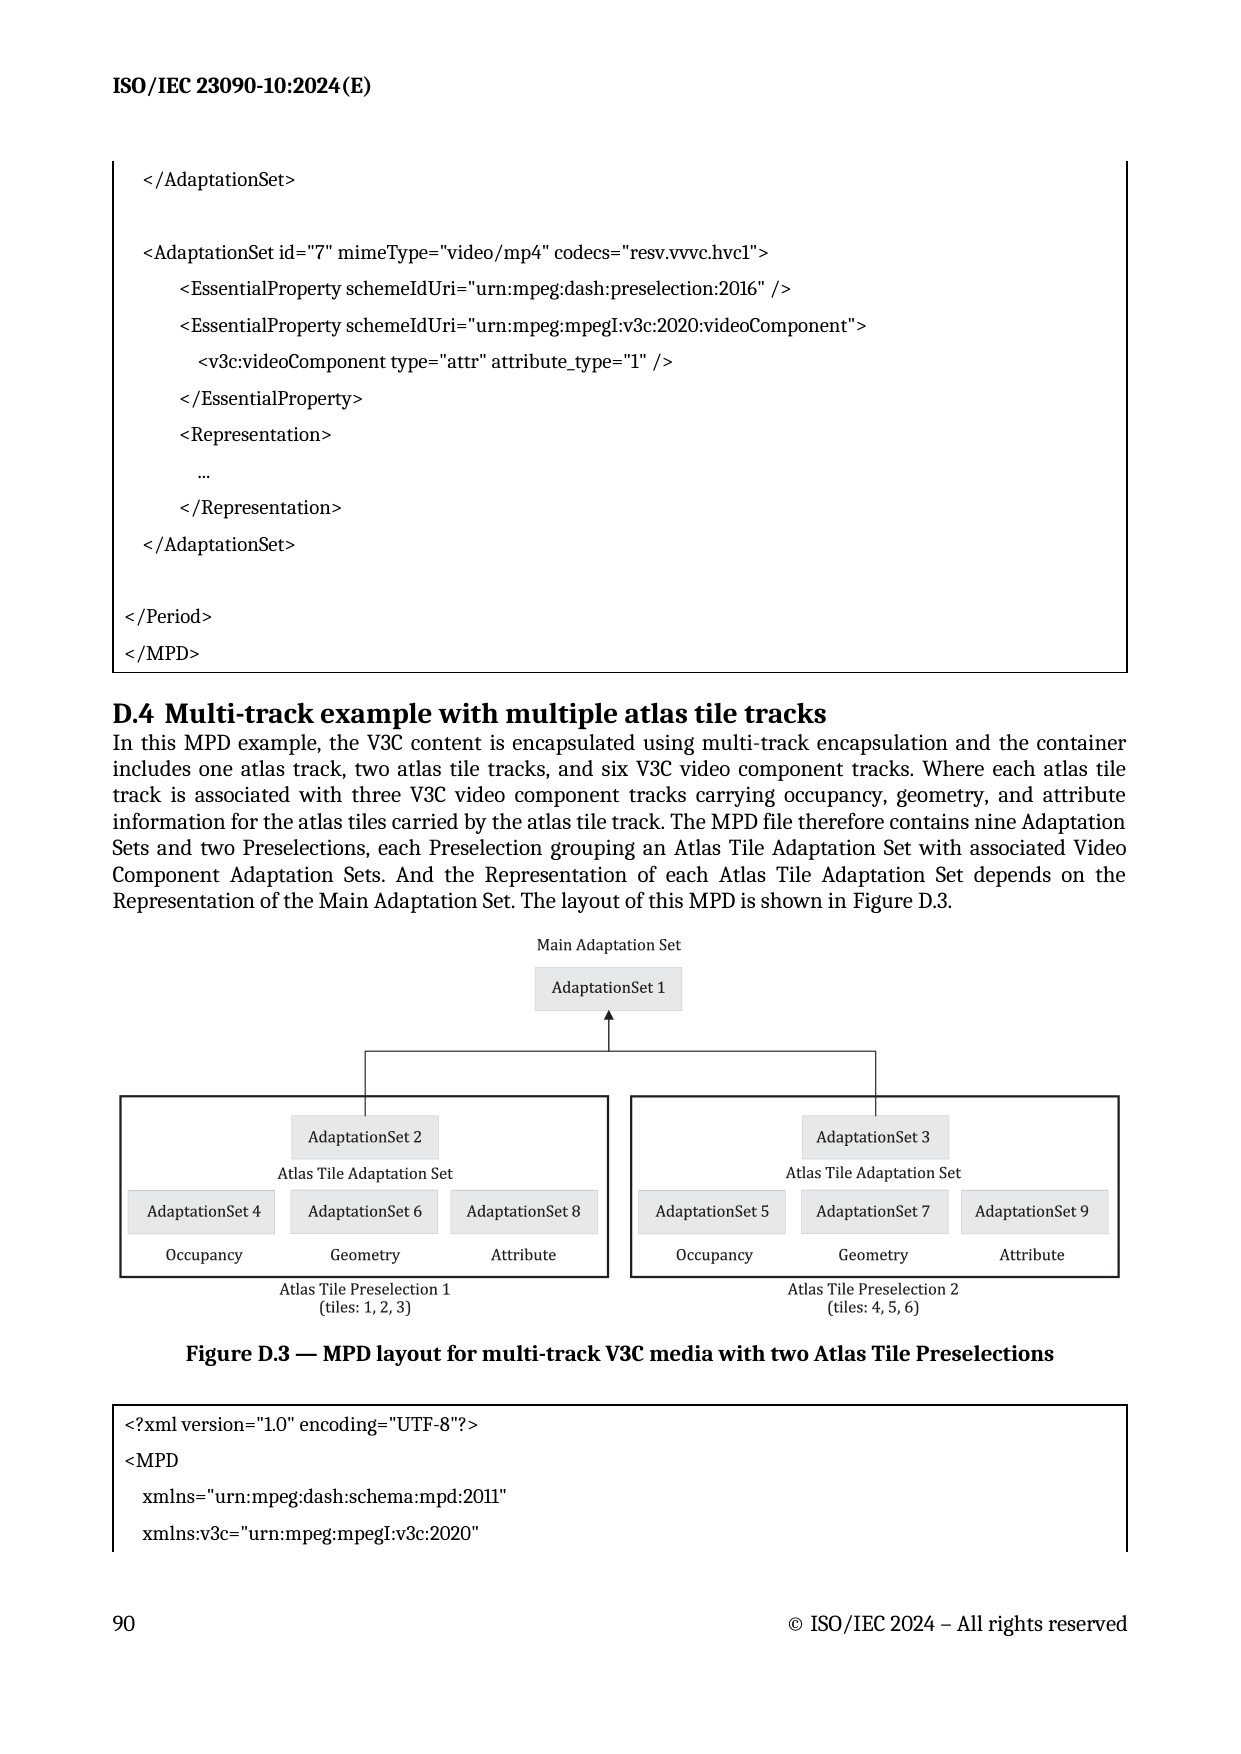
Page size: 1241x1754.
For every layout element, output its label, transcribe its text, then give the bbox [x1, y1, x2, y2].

text Multi-track example with multiple atlas tile tracks [112, 701, 1128, 729]
picture [119, 939, 1121, 1316]
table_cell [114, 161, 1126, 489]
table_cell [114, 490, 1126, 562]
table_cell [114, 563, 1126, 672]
text In this MPD example, the V3C content is encapsulated using multi-track encapsulation and the container includes one atlas track, two atlas tile tracks, and six V3C video component tracks. Where each atlas tile track is associated with three V3C video component tracks carrying occupancy, geometry, and attribute information for the atlas tiles carried by the atlas tile track. The MPD file therefore contains nine Adaptation Sets and two Preselections, each Preselection grouping an Atlas Tile Adaptation Set with associated Video Component Adaptation Sets. And the Representation of each Atlas Tile Adaptation Set depends on the Representation of the Main Adaptation Set. The layout of this MPD is shown in Figure D.3. [112, 729, 1128, 914]
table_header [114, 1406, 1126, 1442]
title Figure D.3 — MPD layout for multi-track V3C media with two Atlas Tile Preselections [112, 1341, 1128, 1367]
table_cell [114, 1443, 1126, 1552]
